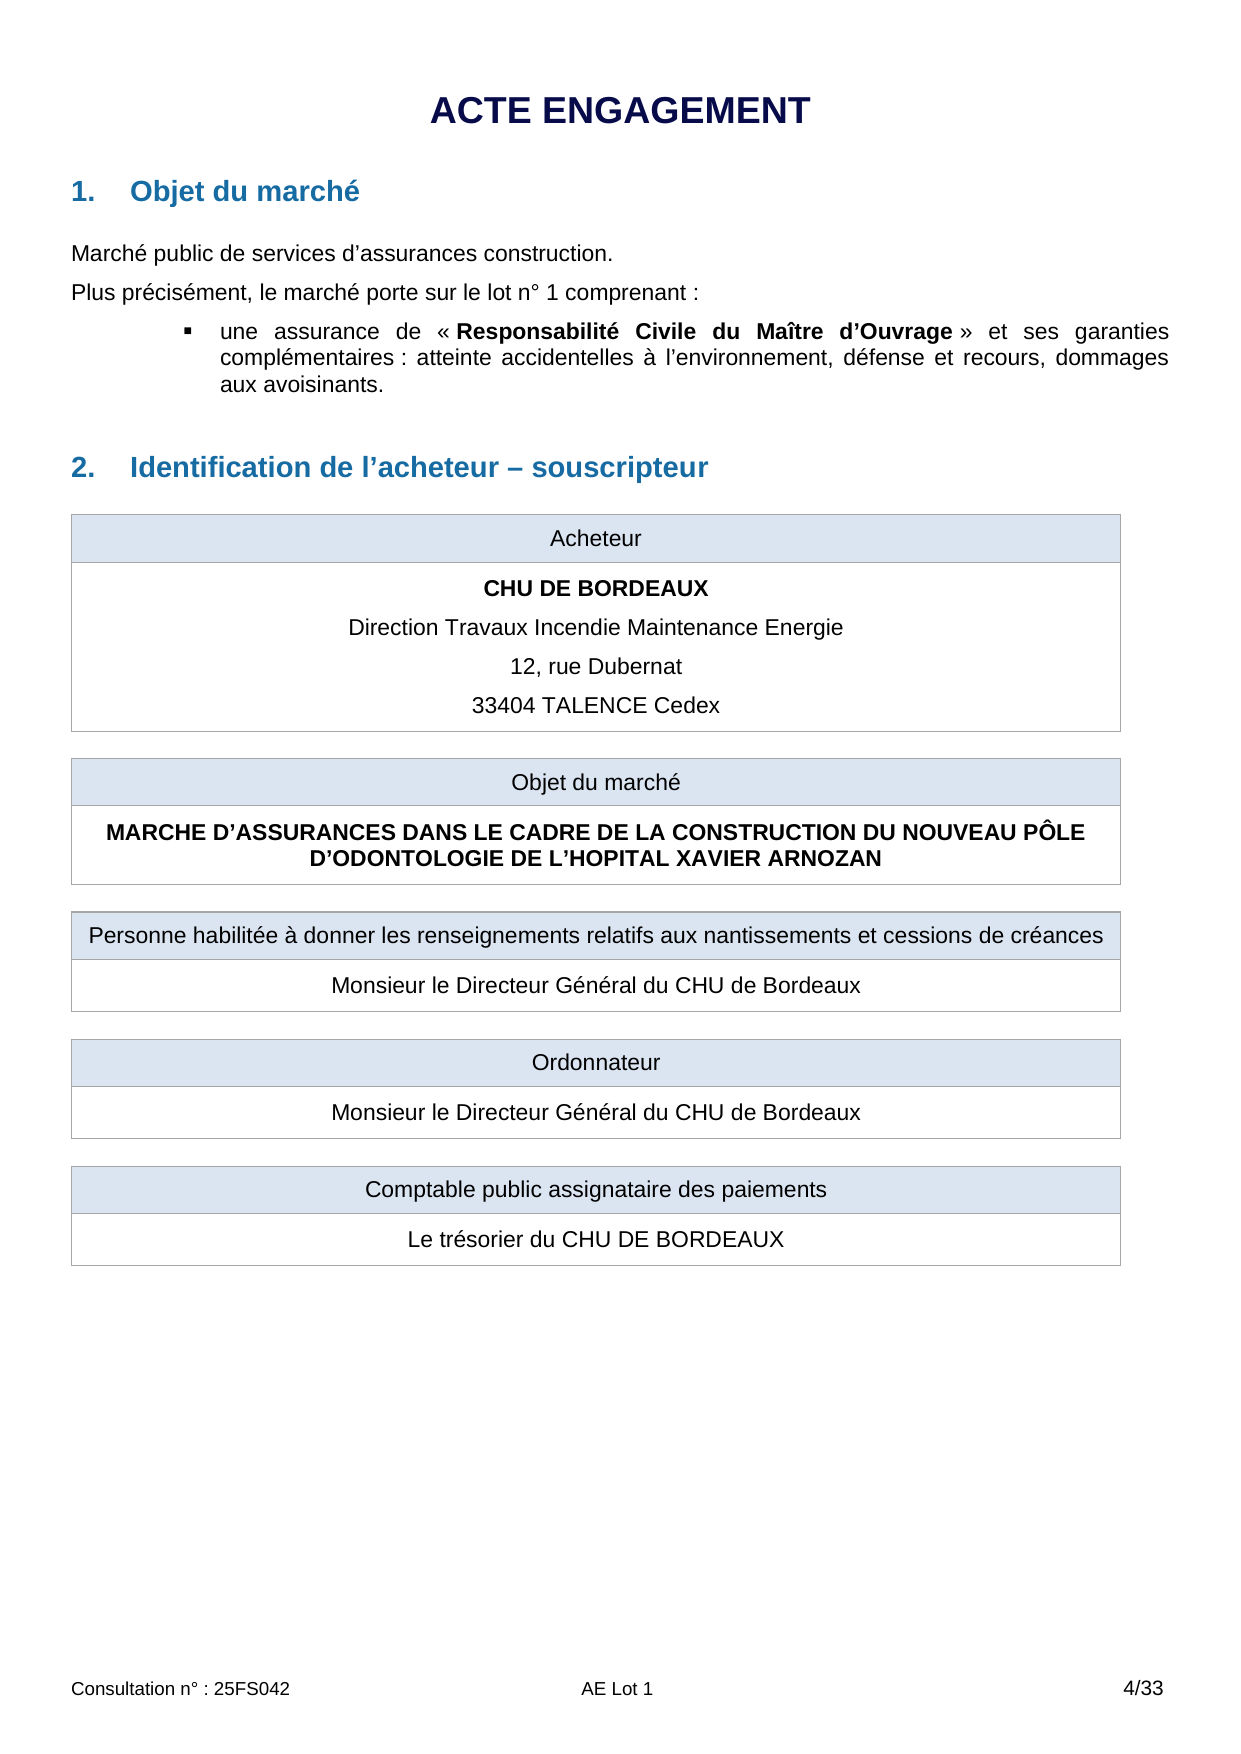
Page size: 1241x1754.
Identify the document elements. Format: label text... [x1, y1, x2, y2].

table_header Comptable public assignataire des paiements [72, 1167, 1120, 1213]
table_cell Monsieur le Directeur Général du CHU de Bordeaux [72, 960, 1120, 1011]
subtitle Identification de l’acheteur – souscripteur [71, 449, 1169, 483]
list une assurance de « Responsabilité Civile du Maître d’Ouvrage » et ses garanties complémentaires : atteinte accidentelles à l’environnement, défense et recours, dommages aux avoisinants. [182, 318, 1169, 397]
table_cell CHU DE BORDEAUX Direction Travaux Incendie Maintenance Energie 12, rue Dubernat 33404 TALENCE Cedex [72, 563, 1120, 731]
table_header Ordonnateur [72, 1040, 1120, 1086]
subtitle Objet du marché [71, 174, 1169, 207]
table_header Acheteur [72, 515, 1120, 562]
table_cell Monsieur le Directeur Général du CHU de Bordeaux [72, 1087, 1120, 1138]
table_header Personne habilitée à donner les renseignements relatifs aux nantissements et cessions de créances [72, 913, 1120, 959]
table_cell Le trésorier du CHU DE BORDEAUX [72, 1214, 1120, 1265]
table_cell MARCHE D’ASSURANCES DANS LE CADRE DE LA CONSTRUCTION DU NOUVEAU PÔLE D’ODONTOLOGIE DE L’HOPITAL XAVIER ARNOZAN [72, 806, 1120, 884]
text Marché public de services d’assurances construction. [71, 240, 1169, 266]
table_header Objet du marché [72, 759, 1120, 805]
text ACTE ENGAGEMENT [71, 89, 1169, 132]
text Plus précisément, le marché porte sur le lot n° 1 comprenant : [71, 279, 1169, 305]
